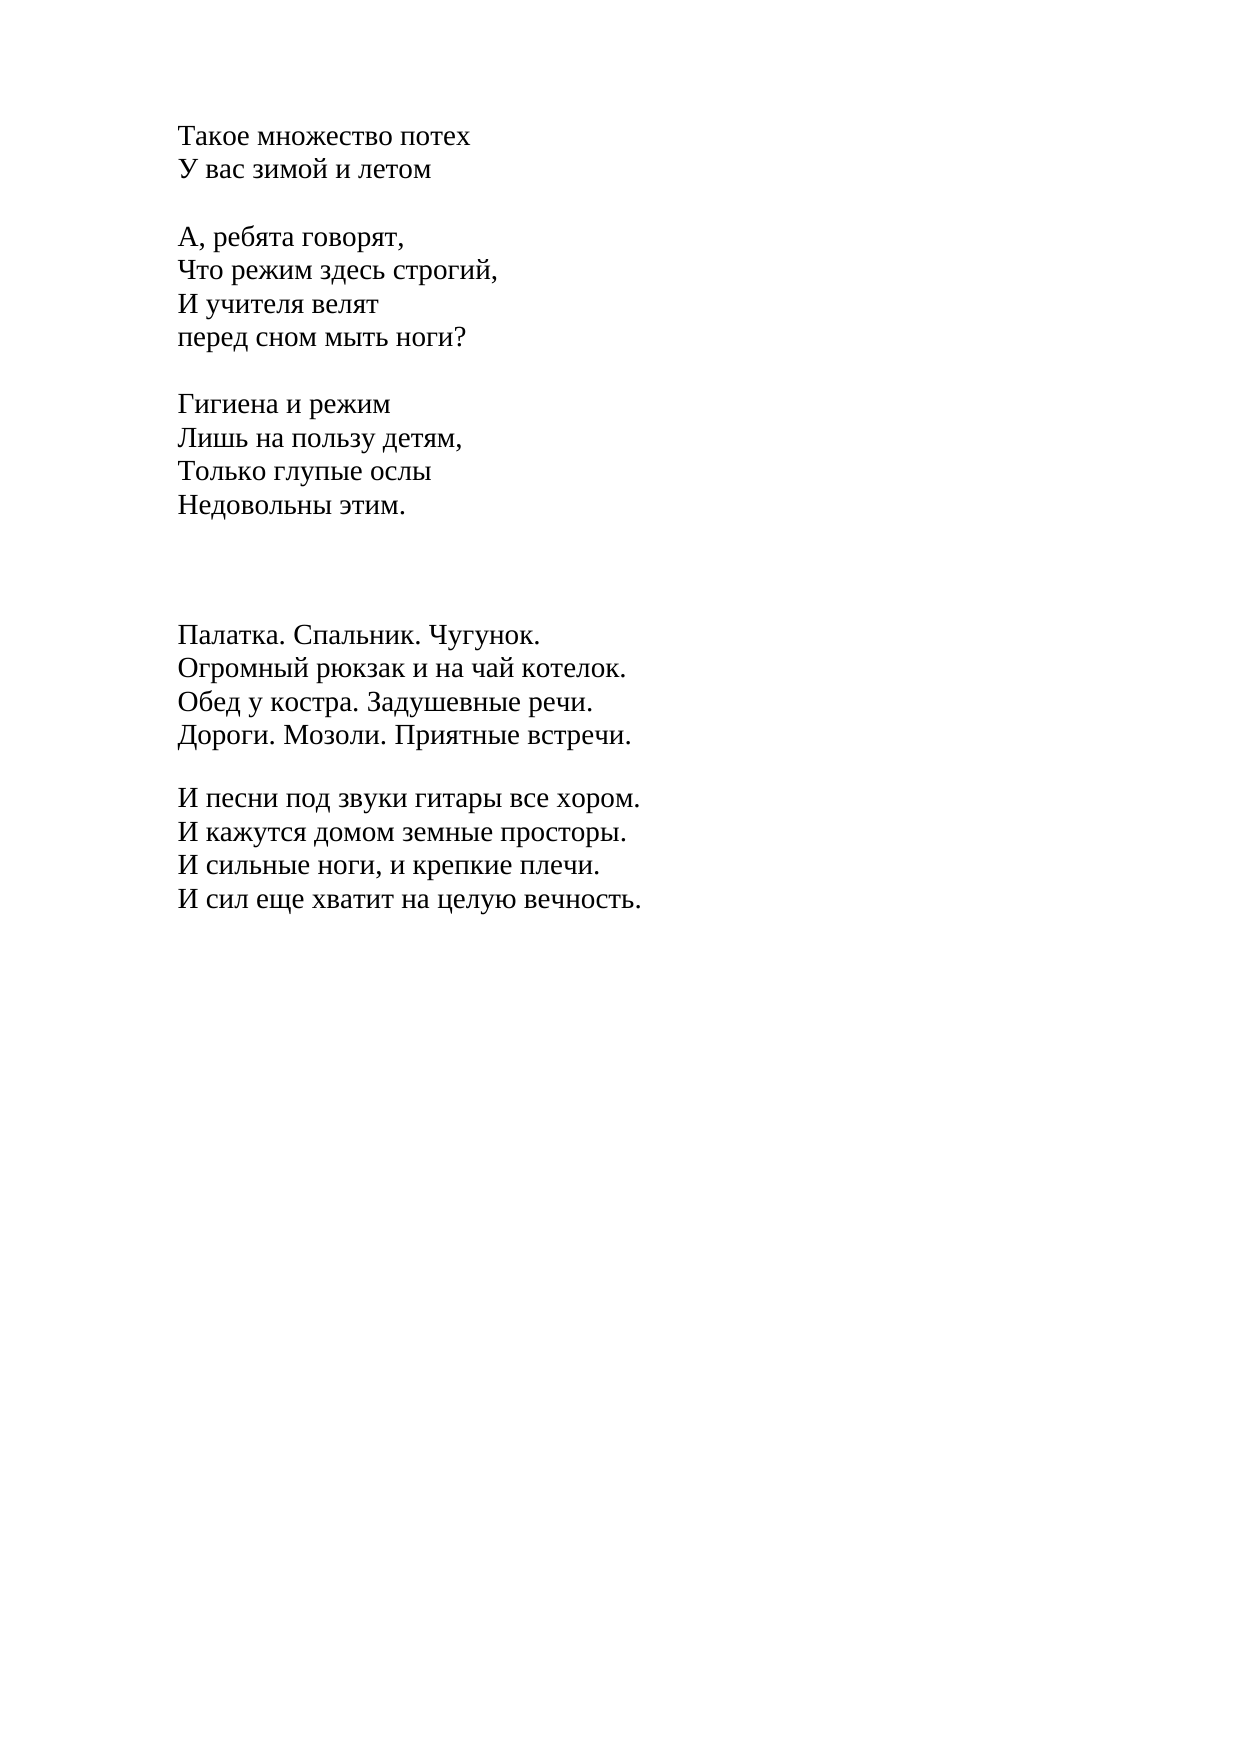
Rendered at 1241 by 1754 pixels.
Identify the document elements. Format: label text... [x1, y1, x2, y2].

text Палатка. Спальник. Чугунок. Огромный рюкзак и на чай котелок. Обед у костра. Задушевные речи. Дороги. Мозоли. Приятные встречи. [177, 617, 1152, 751]
text перед сном мыть ноги? [177, 319, 1152, 353]
text У вас зимой и летом [177, 152, 1152, 185]
text И песни под звуки гитары все хором. И кажутся домом земные просторы. И сильные ноги, и крепкие плечи. И сил еще хватит на целую вечность. [177, 780, 1152, 914]
text Недовольны этим. [177, 487, 1152, 521]
text Гигиена и режим [177, 386, 1152, 420]
text Лишь на пользу детям, [177, 420, 1152, 453]
text Такое множество потех [177, 118, 1152, 152]
text Что режим здесь строгий, [177, 252, 1152, 286]
text И учителя велят [177, 286, 1152, 319]
text Только глупые ослы [177, 453, 1152, 487]
text А, ребята говорят, [177, 219, 1152, 252]
